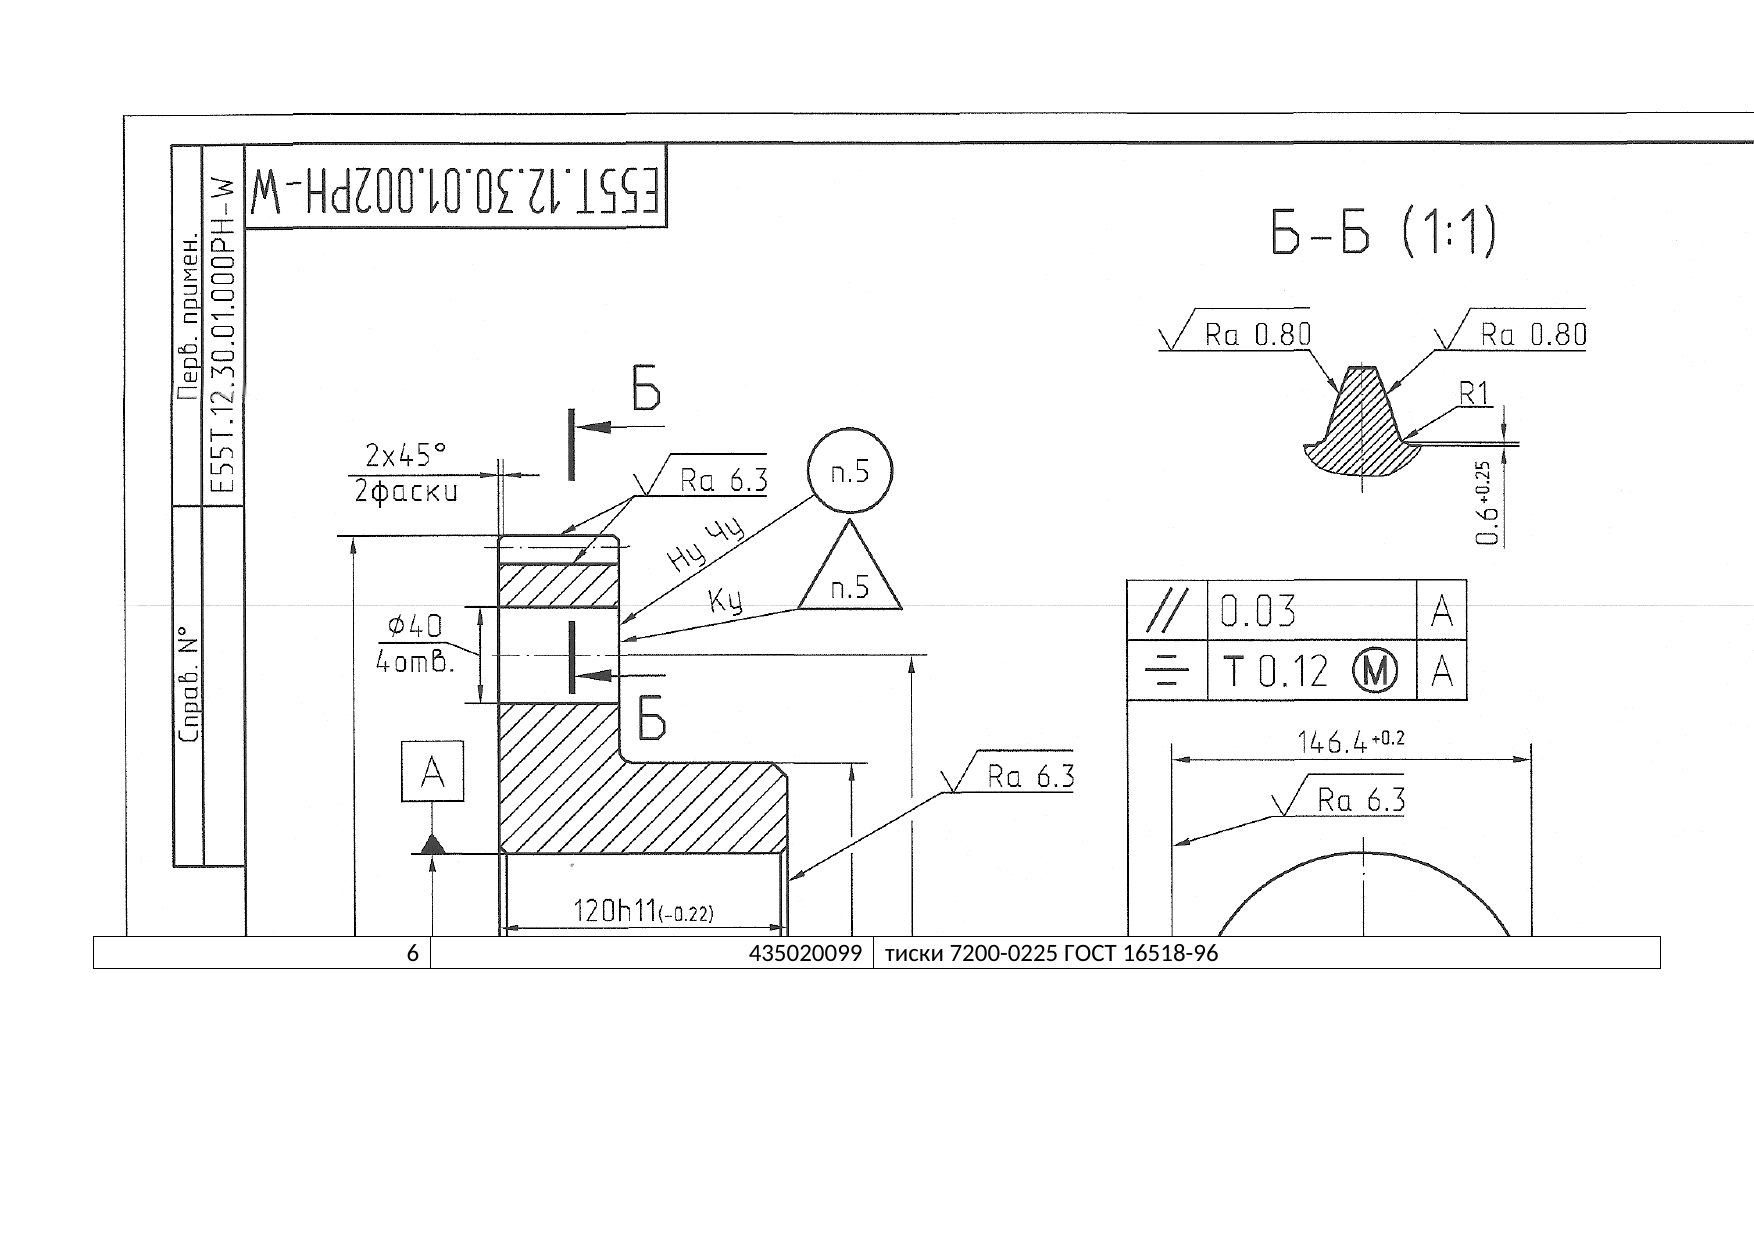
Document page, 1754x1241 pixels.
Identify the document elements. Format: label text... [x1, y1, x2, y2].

picture [118, 105, 1754, 937]
table_cell 435020099 [431, 937, 873, 968]
table_cell тиски 7200-0225 ГОСТ 16518-96 [874, 937, 1660, 968]
table_cell 6 [94, 937, 430, 968]
